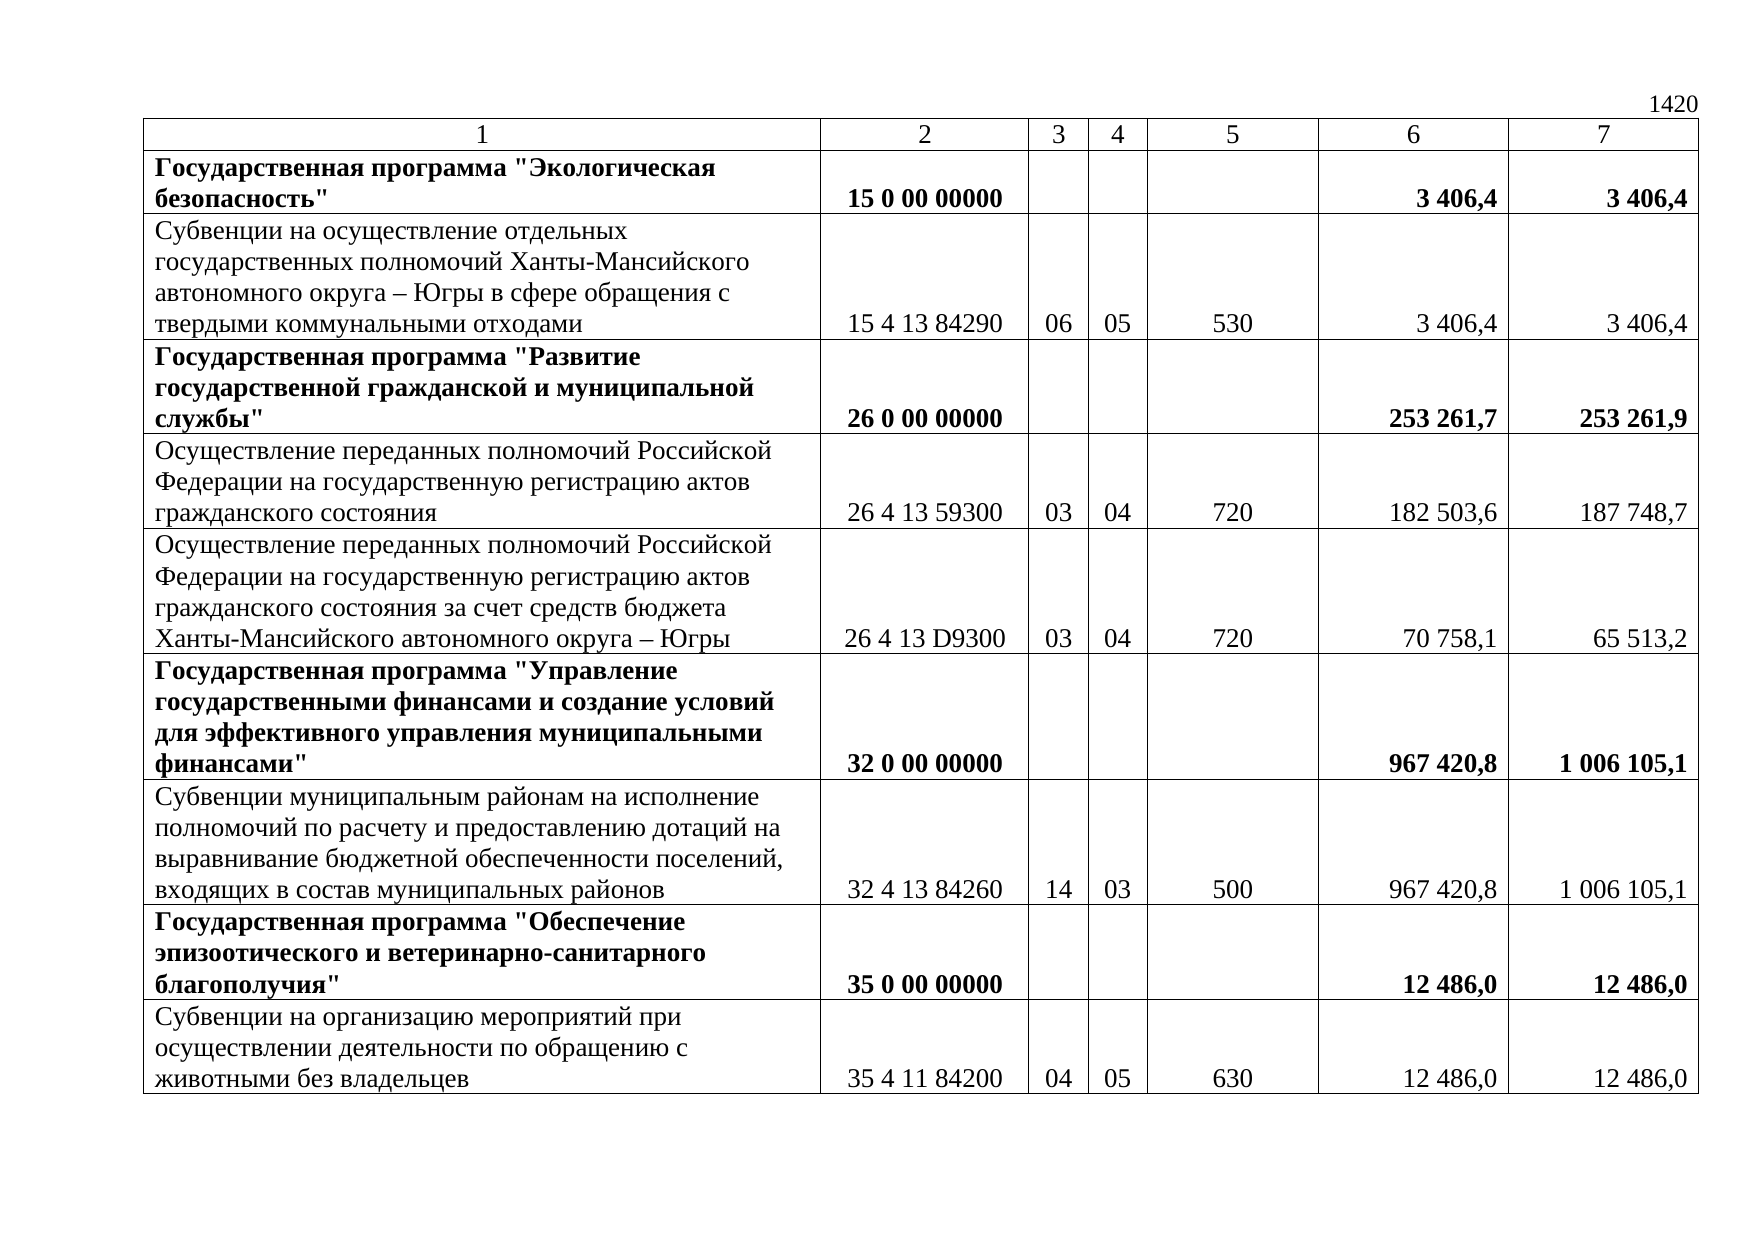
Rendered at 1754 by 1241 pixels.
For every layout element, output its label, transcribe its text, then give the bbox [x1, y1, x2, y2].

table_cell 182 503,6 [1319, 434, 1508, 527]
table_cell [1029, 654, 1088, 779]
table_cell [1148, 151, 1318, 213]
table_cell 12 486,0 [1319, 905, 1508, 999]
table_cell 3 406,4 [1509, 214, 1698, 338]
table_cell 15 0 00 00000 [821, 151, 1028, 213]
table_cell 3 406,4 [1319, 214, 1508, 338]
table_cell 530 [1148, 214, 1318, 338]
table_cell 12 486,0 [1509, 905, 1698, 999]
table_header 4 [1089, 119, 1147, 149]
table_cell [1089, 340, 1147, 433]
table_header 2 [821, 119, 1028, 149]
table_cell 65 513,2 [1509, 529, 1698, 653]
table_cell 630 [1148, 1000, 1318, 1093]
table_cell Субвенции муниципальным районам на исполнение полномочий по расчету и предоставлению дотаций на выравнивание бюджетной обеспеченности поселений, входящих в состав муниципальных районов [144, 780, 820, 904]
table_cell [1148, 340, 1318, 433]
table_cell 26 4 13 D9300 [821, 529, 1028, 653]
table_cell 03 [1029, 529, 1088, 653]
table_cell 04 [1089, 434, 1147, 527]
table_cell 1 006 105,1 [1509, 654, 1698, 779]
table_cell 15 4 13 84290 [821, 214, 1028, 338]
table_cell 32 0 00 00000 [821, 654, 1028, 779]
table_cell [1089, 905, 1147, 999]
table_cell 187 748,7 [1509, 434, 1698, 527]
table_cell 06 [1029, 214, 1088, 338]
table_cell 70 758,1 [1319, 529, 1508, 653]
table_cell 12 486,0 [1509, 1000, 1698, 1093]
table_cell Государственная программа "Экологическая безопасность" [144, 151, 820, 213]
table_cell Государственная программа "Развитие государственной гражданской и муниципальной службы" [144, 340, 820, 433]
table_cell 26 4 13 59300 [821, 434, 1028, 527]
table_cell [1089, 151, 1147, 213]
table_cell [1029, 340, 1088, 433]
table_cell [1148, 654, 1318, 779]
table_cell 04 [1029, 1000, 1088, 1093]
table_cell 35 0 00 00000 [821, 905, 1028, 999]
table_cell [1148, 905, 1318, 999]
table_header 3 [1029, 119, 1088, 149]
table_cell 03 [1029, 434, 1088, 527]
table_cell Субвенции на осуществление отдельных государственных полномочий Ханты-Мансийского автономного округа – Югры в сфере обращения с твердыми коммунальными отходами [144, 214, 820, 338]
table_cell Государственная программа "Управление государственными финансами и создание условий для эффективного управления муниципальными финансами" [144, 654, 820, 779]
table_cell 3 406,4 [1319, 151, 1508, 213]
table_cell 12 486,0 [1319, 1000, 1508, 1093]
table_cell 1 006 105,1 [1509, 780, 1698, 904]
table_cell 720 [1148, 529, 1318, 653]
table_cell Субвенции на организацию мероприятий при осуществлении деятельности по обращению с животными без владельцев [144, 1000, 820, 1093]
table_cell 3 406,4 [1509, 151, 1698, 213]
table_cell [1029, 905, 1088, 999]
table_cell [1089, 654, 1147, 779]
table_header 5 [1148, 119, 1318, 149]
table_cell 253 261,7 [1319, 340, 1508, 433]
table_header 6 [1319, 119, 1508, 149]
table_cell Осуществление переданных полномочий Российской Федерации на государственную регистрацию актов гражданского состояния [144, 434, 820, 527]
table_cell 32 4 13 84260 [821, 780, 1028, 904]
table_cell Осуществление переданных полномочий Российской Федерации на государственную регистрацию актов гражданского состояния за счет средств бюджета Ханты-Мансийского автономного округа – Югры [144, 529, 820, 653]
table_cell 967 420,8 [1319, 780, 1508, 904]
table_cell 967 420,8 [1319, 654, 1508, 779]
table_cell 03 [1089, 780, 1147, 904]
table_cell 05 [1089, 1000, 1147, 1093]
table_cell 35 4 11 84200 [821, 1000, 1028, 1093]
table_cell 500 [1148, 780, 1318, 904]
table_cell 05 [1089, 214, 1147, 338]
table_header 7 [1509, 119, 1698, 149]
table_cell 14 [1029, 780, 1088, 904]
table_cell 253 261,9 [1509, 340, 1698, 433]
table_cell [1029, 151, 1088, 213]
table_cell 04 [1089, 529, 1147, 653]
table_header 1 [144, 119, 820, 149]
table_cell 26 0 00 00000 [821, 340, 1028, 433]
table_cell Государственная программа "Обеспечение эпизоотического и ветеринарно-санитарного благополучия" [144, 905, 820, 999]
table_cell 720 [1148, 434, 1318, 527]
